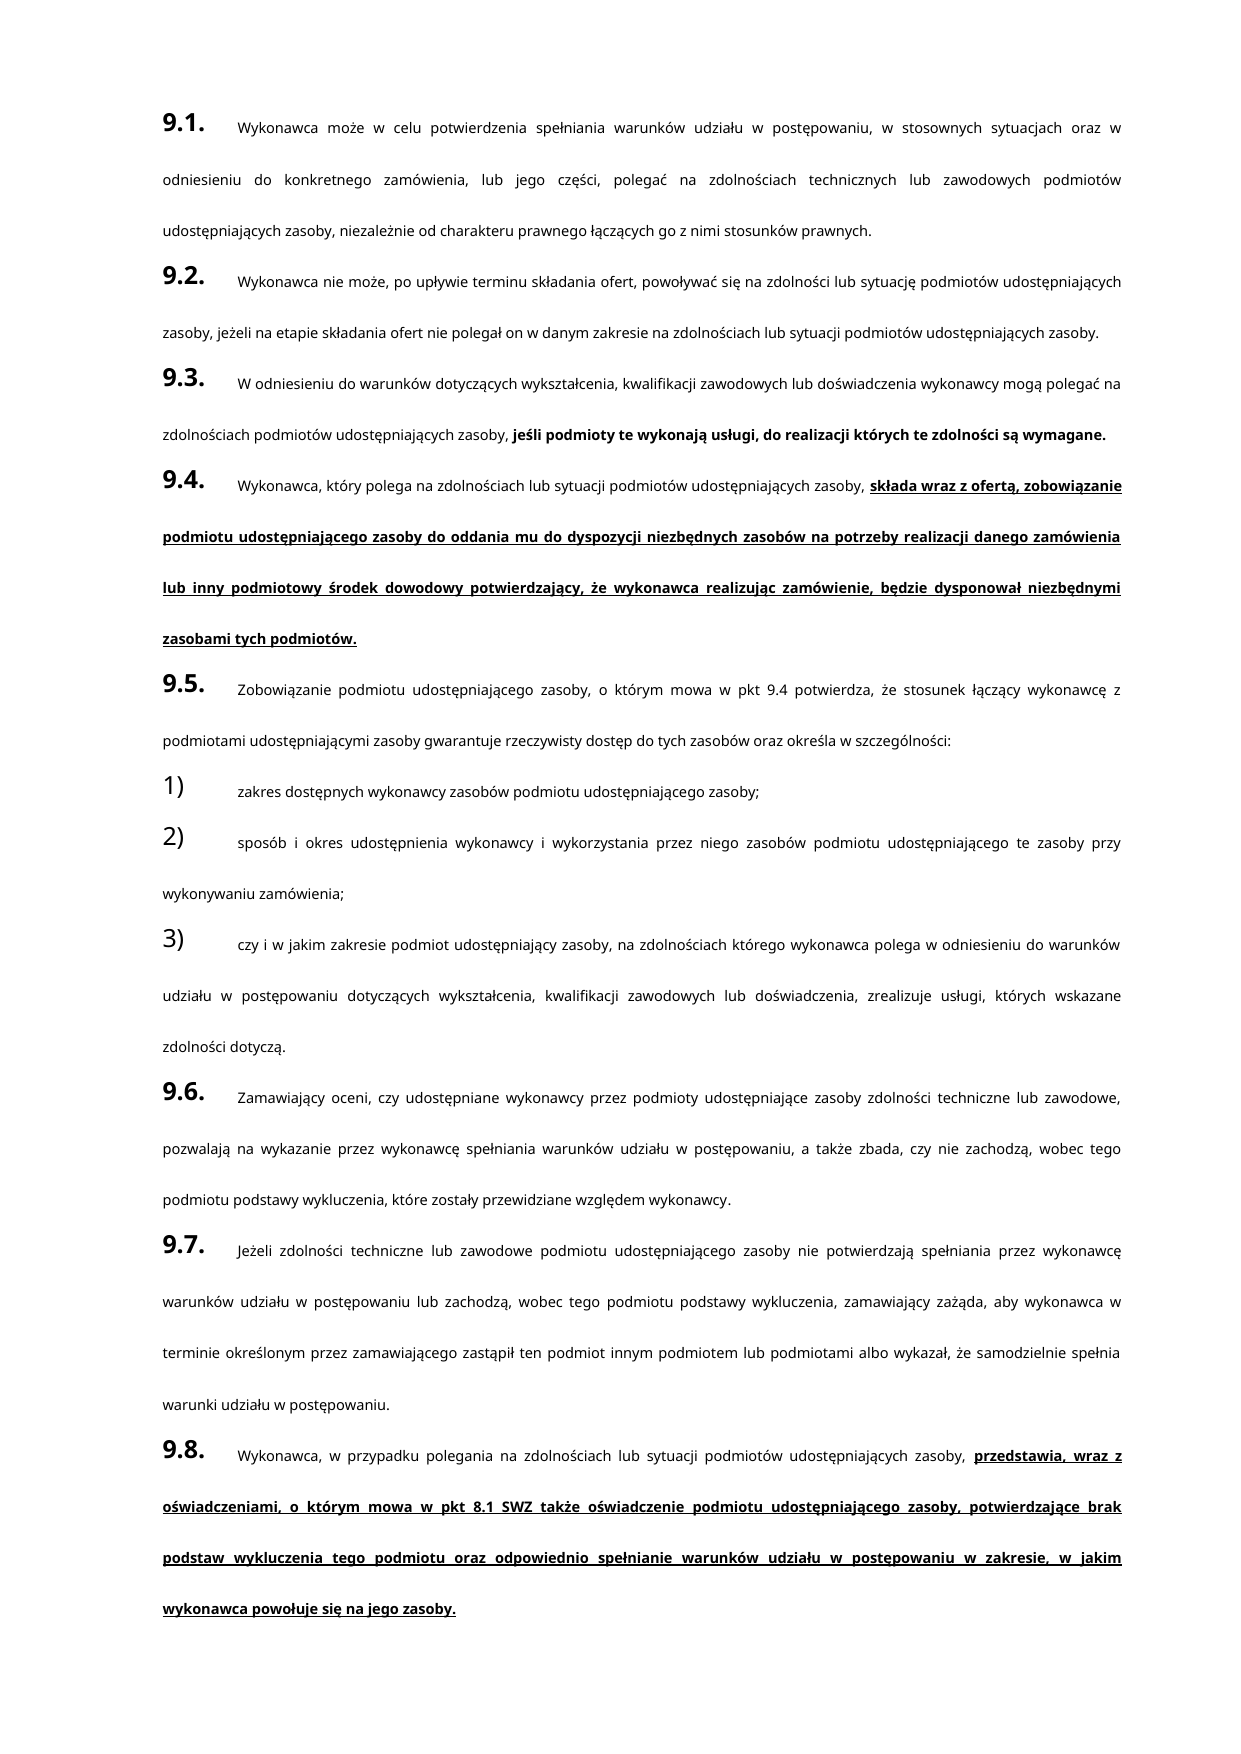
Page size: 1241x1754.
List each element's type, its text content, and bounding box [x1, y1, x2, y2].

list zakres dostępnych wykonawcy zasobów podmiotu udostępniającego zasoby; [162, 768, 1122, 802]
list Jeżeli zdolności techniczne lub zawodowe podmiotu udostępniającego zasoby nie potwierdzają spełniania przez wykonawcę warunków udziału w postępowaniu lub zachodzą, wobec tego podmiotu podstawy wykluczenia, zamawiający zażąda, aby wykonawca w terminie określonym przez zamawiającego zastąpił ten podmiot innym podmiotem lub podmiotami albo wykazał, że samodzielnie spełnia warunki udziału w postępowaniu. [162, 1300, 1122, 1350]
list Zamawiający oceni, czy udostępniane wykonawcy przez podmioty udostępniające zasoby zdolności techniczne lub zawodowe, pozwalają na wykazanie przez wykonawcę spełniania warunków udziału w postępowaniu, a także zbada, czy nie zachodzą, wobec tego podmiotu podstawy wykluczenia, które zostały przewidziane względem wykonawcy. [162, 1074, 1122, 1210]
list Wykonawca, który polega na zdolnościach lub sytuacji podmiotów udostępniających zasoby, składa wraz z ofertą, zobowiązanie podmiotu udostępniającego zasoby do oddania mu do dyspozycji niezbędnych zasobów na potrzeby realizacji danego zamówienia lub inny podmiotowy środek dowodowy potwierdzający, że wykonawca realizując zamówienie, będzie dysponował niezbędnymi zasobami tych podmiotów. [162, 596, 1122, 649]
list W odniesieniu do warunków dotyczących wykształcenia, kwalifikacji zawodowych lub doświadczenia wykonawcy mogą polegać na zdolnościach podmiotów udostępniających zasoby, jeśli podmioty te wykonają usługi, do realizacji których te zdolności są wymagane. [162, 359, 1122, 444]
list Wykonawca nie może, po upływie terminu składania ofert, powoływać się na zdolności lub sytuację podmiotów udostępniających zasoby, jeżeli na etapie składania ofert nie polegał on w danym zakresie na zdolnościach lub sytuacji podmiotów udostępniających zasoby. [162, 257, 1122, 342]
list Wykonawca, w przypadku polegania na zdolnościach lub sytuacji podmiotów udostępniających zasoby, przedstawia, wraz z oświadczeniami, o którym mowa w pkt 8.1 SWZ także oświadczenie podmiotu udostępniającego zasoby, potwierdzające brak podstaw wykluczenia tego podmiotu oraz odpowiednio spełnianie warunków udziału w postępowaniu w zakresie, w jakim wykonawca powołuje się na jego zasoby. [162, 1565, 1122, 1618]
list Wykonawca może w celu potwierdzenia spełniania warunków udziału w postępowaniu, w stosownych sytuacjach oraz w odniesieniu do konkretnego zamówienia, lub jego części, polegać na zdolnościach technicznych lub zawodowych podmiotów udostępniających zasoby, niezależnie od charakteru prawnego łączących go z nimi stosunków prawnych. [162, 104, 1122, 240]
list Wykonawca, w przypadku polegania na zdolnościach lub sytuacji podmiotów udostępniających zasoby, przedstawia, wraz z oświadczeniami, o którym mowa w pkt 8.1 SWZ także oświadczenie podmiotu udostępniającego zasoby, potwierdzające brak podstaw wykluczenia tego podmiotu oraz odpowiednio spełnianie warunków udziału w postępowaniu w zakresie, w jakim wykonawca powołuje się na jego zasoby. [162, 1514, 1122, 1564]
list Zobowiązanie podmiotu udostępniającego zasoby, o którym mowa w pkt 9.4 potwierdza, że stosunek łączący wykonawcę z podmiotami udostępniającymi zasoby gwarantuje rzeczywisty dostęp do tych zasobów oraz określa w szczególności: [162, 666, 1122, 751]
list Jeżeli zdolności techniczne lub zawodowe podmiotu udostępniającego zasoby nie potwierdzają spełniania przez wykonawcę warunków udziału w postępowaniu lub zachodzą, wobec tego podmiotu podstawy wykluczenia, zamawiający zażąda, aby wykonawca w terminie określonym przez zamawiającego zastąpił ten podmiot innym podmiotem lub podmiotami albo wykazał, że samodzielnie spełnia warunki udziału w postępowaniu. [162, 1351, 1122, 1414]
list czy i w jakim zakresie podmiot udostępniający zasoby, na zdolnościach którego wykonawca polega w odniesieniu do warunków udziału w postępowaniu dotyczących wykształcenia, kwalifikacji zawodowych lub doświadczenia, zrealizuje usługi, których wskazane zdolności dotyczą. [162, 921, 1122, 1057]
list Jeżeli zdolności techniczne lub zawodowe podmiotu udostępniającego zasoby nie potwierdzają spełniania przez wykonawcę warunków udziału w postępowaniu lub zachodzą, wobec tego podmiotu podstawy wykluczenia, zamawiający zażąda, aby wykonawca w terminie określonym przez zamawiającego zastąpił ten podmiot innym podmiotem lub podmiotami albo wykazał, że samodzielnie spełnia warunki udziału w postępowaniu. [162, 1227, 1122, 1299]
list sposób i okres udostępnienia wykonawcy i wykorzystania przez niego zasobów podmiotu udostępniającego te zasoby przy wykonywaniu zamówienia; [162, 819, 1122, 904]
list Wykonawca, który polega na zdolnościach lub sytuacji podmiotów udostępniających zasoby, składa wraz z ofertą, zobowiązanie podmiotu udostępniającego zasoby do oddania mu do dyspozycji niezbędnych zasobów na potrzeby realizacji danego zamówienia lub inny podmiotowy środek dowodowy potwierdzający, że wykonawca realizując zamówienie, będzie dysponował niezbędnymi zasobami tych podmiotów. [162, 461, 1122, 544]
list Wykonawca, który polega na zdolnościach lub sytuacji podmiotów udostępniających zasoby, składa wraz z ofertą, zobowiązanie podmiotu udostępniającego zasoby do oddania mu do dyspozycji niezbędnych zasobów na potrzeby realizacji danego zamówienia lub inny podmiotowy środek dowodowy potwierdzający, że wykonawca realizując zamówienie, będzie dysponował niezbędnymi zasobami tych podmiotów. [162, 545, 1122, 595]
list Wykonawca, w przypadku polegania na zdolnościach lub sytuacji podmiotów udostępniających zasoby, przedstawia, wraz z oświadczeniami, o którym mowa w pkt 8.1 SWZ także oświadczenie podmiotu udostępniającego zasoby, potwierdzające brak podstaw wykluczenia tego podmiotu oraz odpowiednio spełnianie warunków udziału w postępowaniu w zakresie, w jakim wykonawca powołuje się na jego zasoby. [162, 1431, 1122, 1513]
